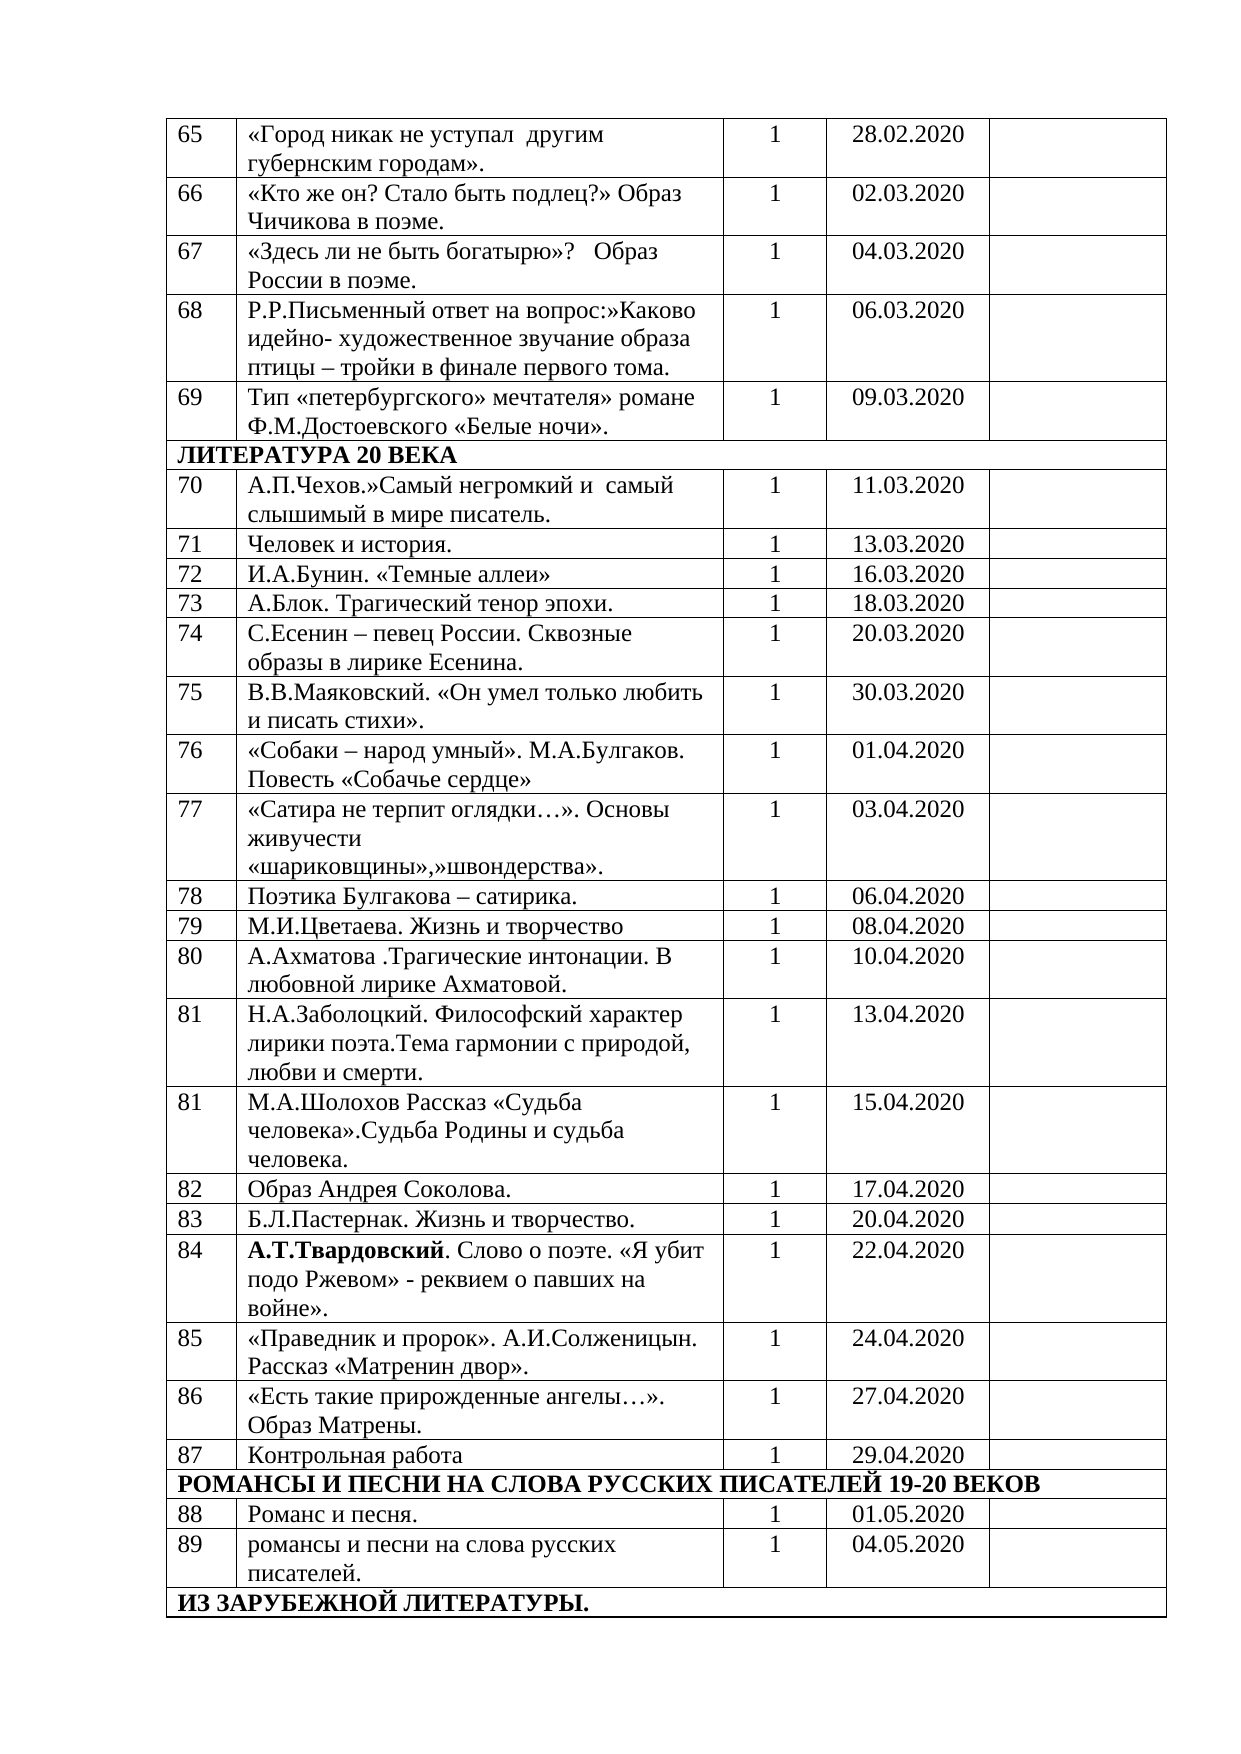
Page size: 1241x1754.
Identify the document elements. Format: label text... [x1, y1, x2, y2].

table_cell 84 [167, 1235, 236, 1322]
table_cell 1 [724, 735, 826, 793]
table_cell [990, 881, 1166, 910]
table_cell 81 [167, 999, 236, 1086]
table_cell 74 [167, 618, 236, 676]
table_cell 75 [167, 677, 236, 734]
table_cell 1 [724, 618, 826, 676]
table_cell 18.03.2020 [827, 589, 989, 617]
table_cell 1 [724, 470, 826, 528]
table_cell 66 [167, 178, 236, 235]
table_cell А.П.Чехов.»Самый негромкий и самый слышимый в мире писатель. [237, 470, 723, 528]
table_cell [990, 382, 1166, 439]
table_cell 13.04.2020 [827, 999, 989, 1086]
table_cell 24.04.2020 [827, 1323, 989, 1380]
table_cell «Собаки – народ умный». М.А.Булгаков. Повесть «Собачье сердце» [237, 735, 723, 793]
table_cell А.Т.Твардовский. Слово о поэте. «Я убит подо Ржевом» - реквием о павших на войне». [237, 1235, 723, 1322]
table_cell [990, 1499, 1166, 1528]
table_cell ЛИТЕРАТУРА 20 ВЕКА [167, 441, 1166, 469]
table_cell Тип «петербургского» мечтателя» романе Ф.М.Достоевского «Белые ночи». [237, 382, 723, 439]
table_cell 1 [724, 529, 826, 558]
table_cell 87 [167, 1440, 236, 1468]
table_cell [990, 999, 1166, 1086]
table_cell Р.Р.Письменный ответ на вопрос:»Каково идейно- художественное звучание образа птицы – тройки в финале первого тома. [237, 295, 723, 381]
table_cell [990, 470, 1166, 528]
table_cell 1 [724, 1235, 826, 1322]
table_cell 1 [724, 677, 826, 734]
table_cell [990, 529, 1166, 558]
table_cell 72 [167, 559, 236, 587]
table_cell 83 [167, 1204, 236, 1234]
table_cell 70 [167, 470, 236, 528]
table_cell А.Ахматова .Трагические интонации. В любовной лирике Ахматовой. [237, 941, 723, 998]
table_cell «Город никак не уступал другим губернским городам». [237, 119, 723, 177]
table_cell И.А.Бунин. «Темные аллеи» [237, 559, 723, 587]
table_cell 77 [167, 794, 236, 880]
table_cell [990, 1381, 1166, 1439]
table_cell 15.04.2020 [827, 1087, 989, 1173]
table_cell 1 [724, 794, 826, 880]
table_cell 08.04.2020 [827, 911, 989, 940]
table_cell 09.03.2020 [827, 382, 989, 439]
table_cell 1 [724, 1381, 826, 1439]
table_cell 22.04.2020 [827, 1235, 989, 1322]
table_cell В.В.Маяковский. «Он умел только любить и писать стихи». [237, 677, 723, 734]
table_cell 03.04.2020 [827, 794, 989, 880]
table_cell Б.Л.Пастернак. Жизнь и творчество. [237, 1204, 723, 1234]
table_cell 01.04.2020 [827, 735, 989, 793]
table_cell 1 [724, 589, 826, 617]
table_cell 81 [167, 1087, 236, 1173]
table_cell [990, 618, 1166, 676]
table_cell «Кто же он? Стало быть подлец?» Образ Чичикова в поэме. [237, 178, 723, 235]
table_cell Образ Андрея Соколова. [237, 1174, 723, 1203]
table_cell 1 [724, 382, 826, 439]
table_cell [990, 941, 1166, 998]
table_cell 1 [724, 1174, 826, 1203]
table_cell 1 [724, 295, 826, 381]
table_cell [990, 677, 1166, 734]
table_cell [990, 589, 1166, 617]
table_cell 01.05.2020 [827, 1499, 989, 1528]
table_cell ИЗ ЗАРУБЕЖНОЙ ЛИТЕРАТУРЫ. [167, 1588, 1166, 1616]
table_cell [990, 1323, 1166, 1380]
table_cell [990, 559, 1166, 587]
table_cell 86 [167, 1381, 236, 1439]
table_cell 02.03.2020 [827, 178, 989, 235]
table_cell «Праведник и пророк». А.И.Солженицын. Рассказ «Матренин двор». [237, 1323, 723, 1380]
table_cell 11.03.2020 [827, 470, 989, 528]
table_cell 04.05.2020 [827, 1529, 989, 1587]
table_cell «Есть такие прирожденные ангелы…». Образ Матрены. [237, 1381, 723, 1439]
table_cell Романс и песня. [237, 1499, 723, 1528]
table_cell [990, 1087, 1166, 1173]
table_cell 78 [167, 881, 236, 910]
table_cell 1 [724, 1323, 826, 1380]
table_cell РОМАНСЫ И ПЕСНИ НА СЛОВА РУССКИХ ПИСАТЕЛЕЙ 19-20 ВЕКОВ [167, 1470, 1166, 1498]
table_cell С.Есенин – певец России. Сквозные образы в лирике Есенина. [237, 618, 723, 676]
table_cell 1 [724, 178, 826, 235]
table_cell 82 [167, 1174, 236, 1203]
table_cell [990, 236, 1166, 294]
table_cell 29.04.2020 [827, 1440, 989, 1468]
table_cell 04.03.2020 [827, 236, 989, 294]
table_cell «Здесь ли не быть богатырю»? Образ России в поэме. [237, 236, 723, 294]
table_cell [990, 1440, 1166, 1468]
table_cell 89 [167, 1529, 236, 1587]
table_cell 17.04.2020 [827, 1174, 989, 1203]
table_cell 20.04.2020 [827, 1204, 989, 1234]
table_cell [990, 1529, 1166, 1587]
table_cell 1 [724, 1440, 826, 1468]
table_cell 28.02.2020 [827, 119, 989, 177]
table_cell 1 [724, 911, 826, 940]
table_cell 85 [167, 1323, 236, 1380]
table_cell 16.03.2020 [827, 559, 989, 587]
table_cell 80 [167, 941, 236, 998]
table_cell 76 [167, 735, 236, 793]
table_cell Человек и история. [237, 529, 723, 558]
table_cell [990, 794, 1166, 880]
table_cell 65 [167, 119, 236, 177]
table_cell 06.04.2020 [827, 881, 989, 910]
table_cell 88 [167, 1499, 236, 1528]
table_cell Н.А.Заболоцкий. Философский характер лирики поэта.Тема гармонии с природой, любви и смерти. [237, 999, 723, 1086]
table_cell 10.04.2020 [827, 941, 989, 998]
table_cell А.Блок. Трагический тенор эпохи. [237, 589, 723, 617]
table_cell 13.03.2020 [827, 529, 989, 558]
table_cell 20.03.2020 [827, 618, 989, 676]
table_cell [990, 1204, 1166, 1234]
table_cell [990, 911, 1166, 940]
table_cell [990, 295, 1166, 381]
table_cell 1 [724, 999, 826, 1086]
table_cell [990, 1174, 1166, 1203]
table_cell Контрольная работа [237, 1440, 723, 1468]
table_cell 27.04.2020 [827, 1381, 989, 1439]
table_cell 68 [167, 295, 236, 381]
table_cell Поэтика Булгакова – сатирика. [237, 881, 723, 910]
table_cell [990, 735, 1166, 793]
table_cell 1 [724, 559, 826, 587]
table_cell «Сатира не терпит оглядки…». Основы живучести «шариковщины»,»швондерства». [237, 794, 723, 880]
table_cell М.И.Цветаева. Жизнь и творчество [237, 911, 723, 940]
table_cell 1 [724, 119, 826, 177]
table_cell 1 [724, 941, 826, 998]
table_cell 30.03.2020 [827, 677, 989, 734]
table_cell М.А.Шолохов Рассказ «Судьба человека».Судьба Родины и судьба человека. [237, 1087, 723, 1173]
table_cell 1 [724, 1204, 826, 1234]
table_cell 73 [167, 589, 236, 617]
table_cell 71 [167, 529, 236, 558]
table_cell [990, 1235, 1166, 1322]
table_cell 79 [167, 911, 236, 940]
table_cell 1 [724, 236, 826, 294]
table_cell [990, 178, 1166, 235]
table_cell 1 [724, 1087, 826, 1173]
table_cell 06.03.2020 [827, 295, 989, 381]
table_cell 1 [724, 881, 826, 910]
table_cell 69 [167, 382, 236, 439]
table_cell 67 [167, 236, 236, 294]
table_cell 1 [724, 1499, 826, 1528]
table_cell 1 [724, 1529, 826, 1587]
table_cell романсы и песни на слова русских писателей. [237, 1529, 723, 1587]
table_cell [990, 119, 1166, 177]
